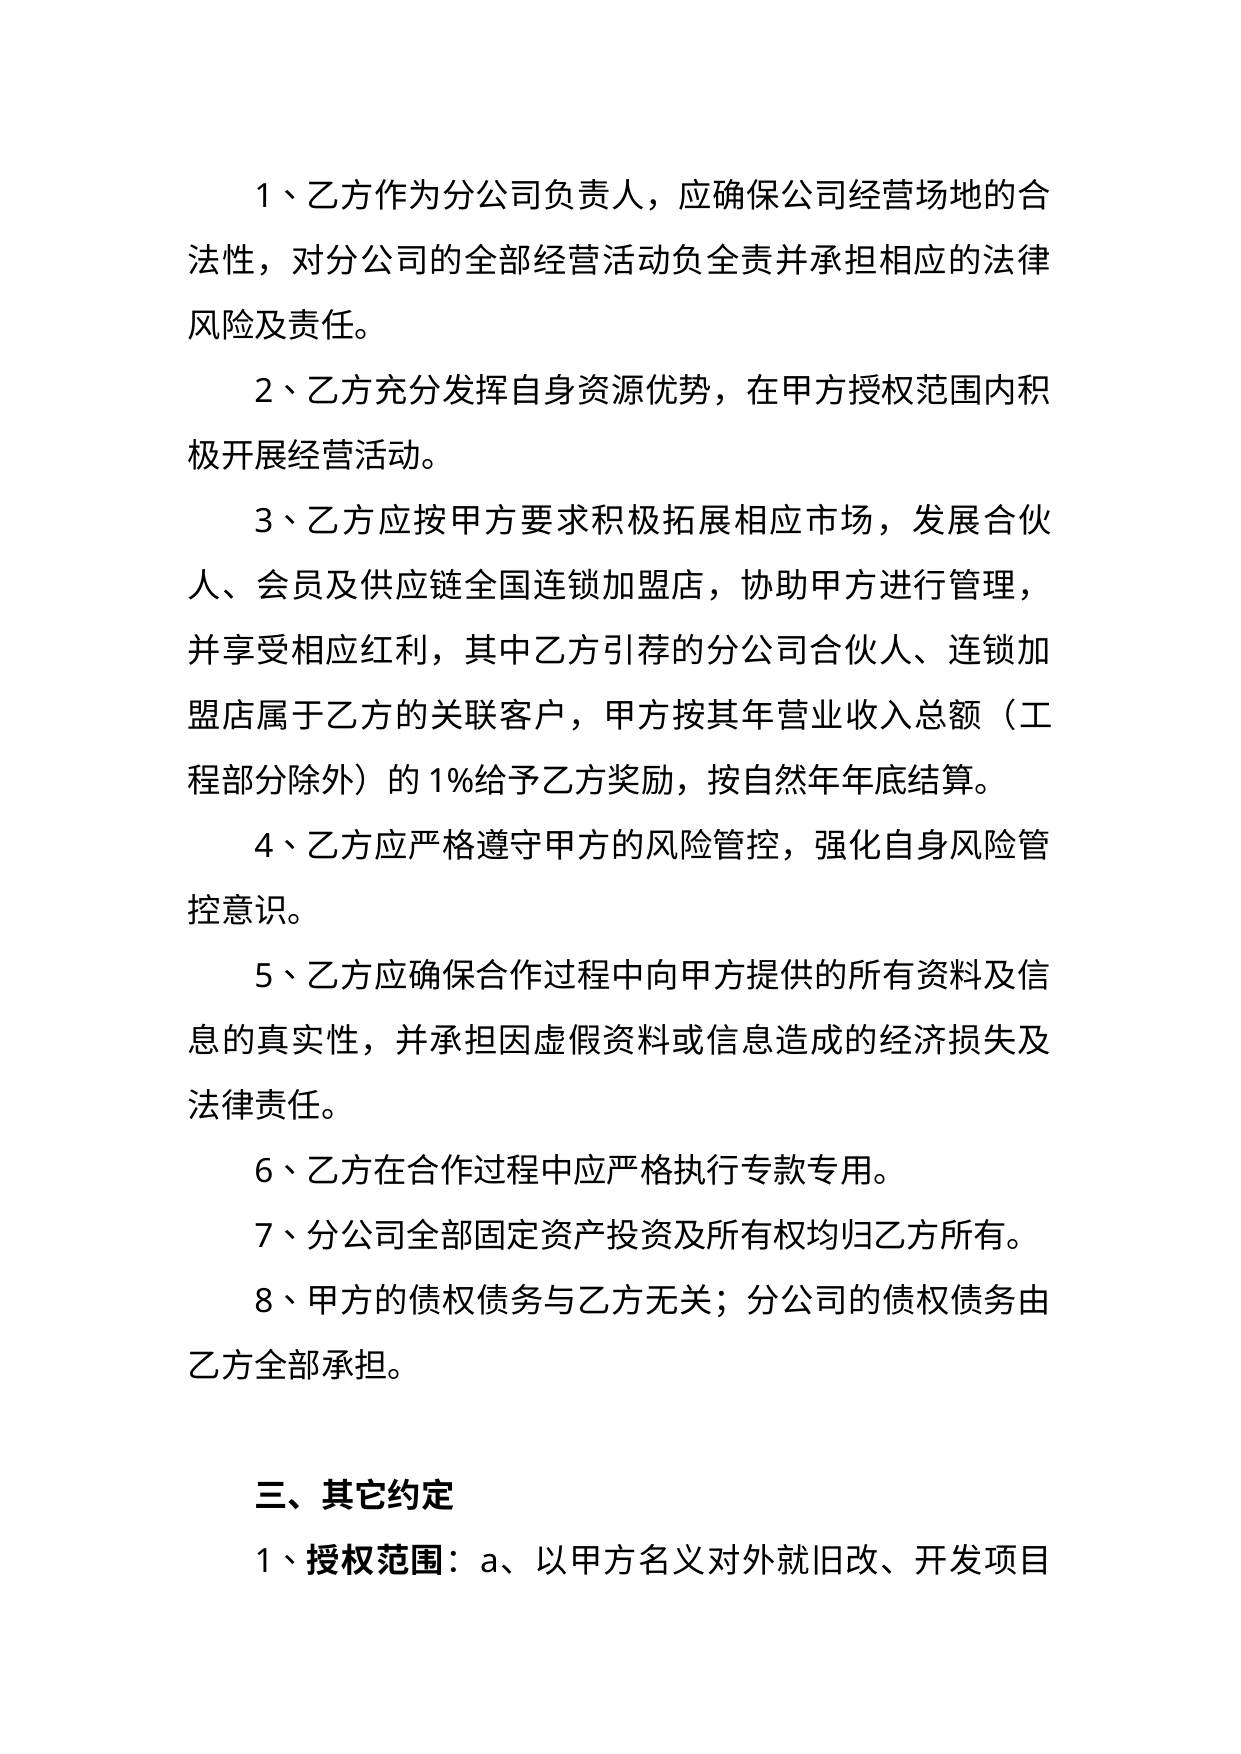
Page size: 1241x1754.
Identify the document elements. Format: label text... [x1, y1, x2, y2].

list 乙方充分发挥自身资源优势，在甲方授权范围内积极开展经营活动。 [187, 357, 1053, 487]
list 分公司全部固定资产投资及所有权均归乙方所有。 [187, 1202, 1053, 1267]
list 乙方作为分公司负责人，应确保公司经营场地的合法性，对分公司的全部经营活动负全责并承担相应的法律风险及责任。 [187, 162, 1053, 357]
list 乙方在合作过程中应严格执行专款专用。 [187, 1137, 1053, 1202]
list 乙方应按甲方要求积极拓展相应市场，发展合伙人、会员及供应链全国连锁加盟店，协助甲方进行管理，并享受相应红利，其中乙方引荐的分公司合伙人、连锁加盟店属于乙方的关联客户，甲方按其年营业收入总额（工程部分除外）的1%给予乙方奖励，按自然年年底结算。 [187, 487, 1053, 812]
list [187, 1527, 1053, 1592]
list 乙方应确保合作过程中向甲方提供的所有资料及信息的真实性，并承担因虚假资料或信息造成的经济损失及法律责任。 [187, 942, 1053, 1137]
list 乙方应严格遵守甲方的风险管控，强化自身风险管控意识。 [187, 812, 1053, 942]
list 甲方的债权债务与乙方无关；分公司的债权债务由乙方全部承担。 [187, 1267, 1053, 1397]
list 其它约定 [187, 1462, 1053, 1527]
